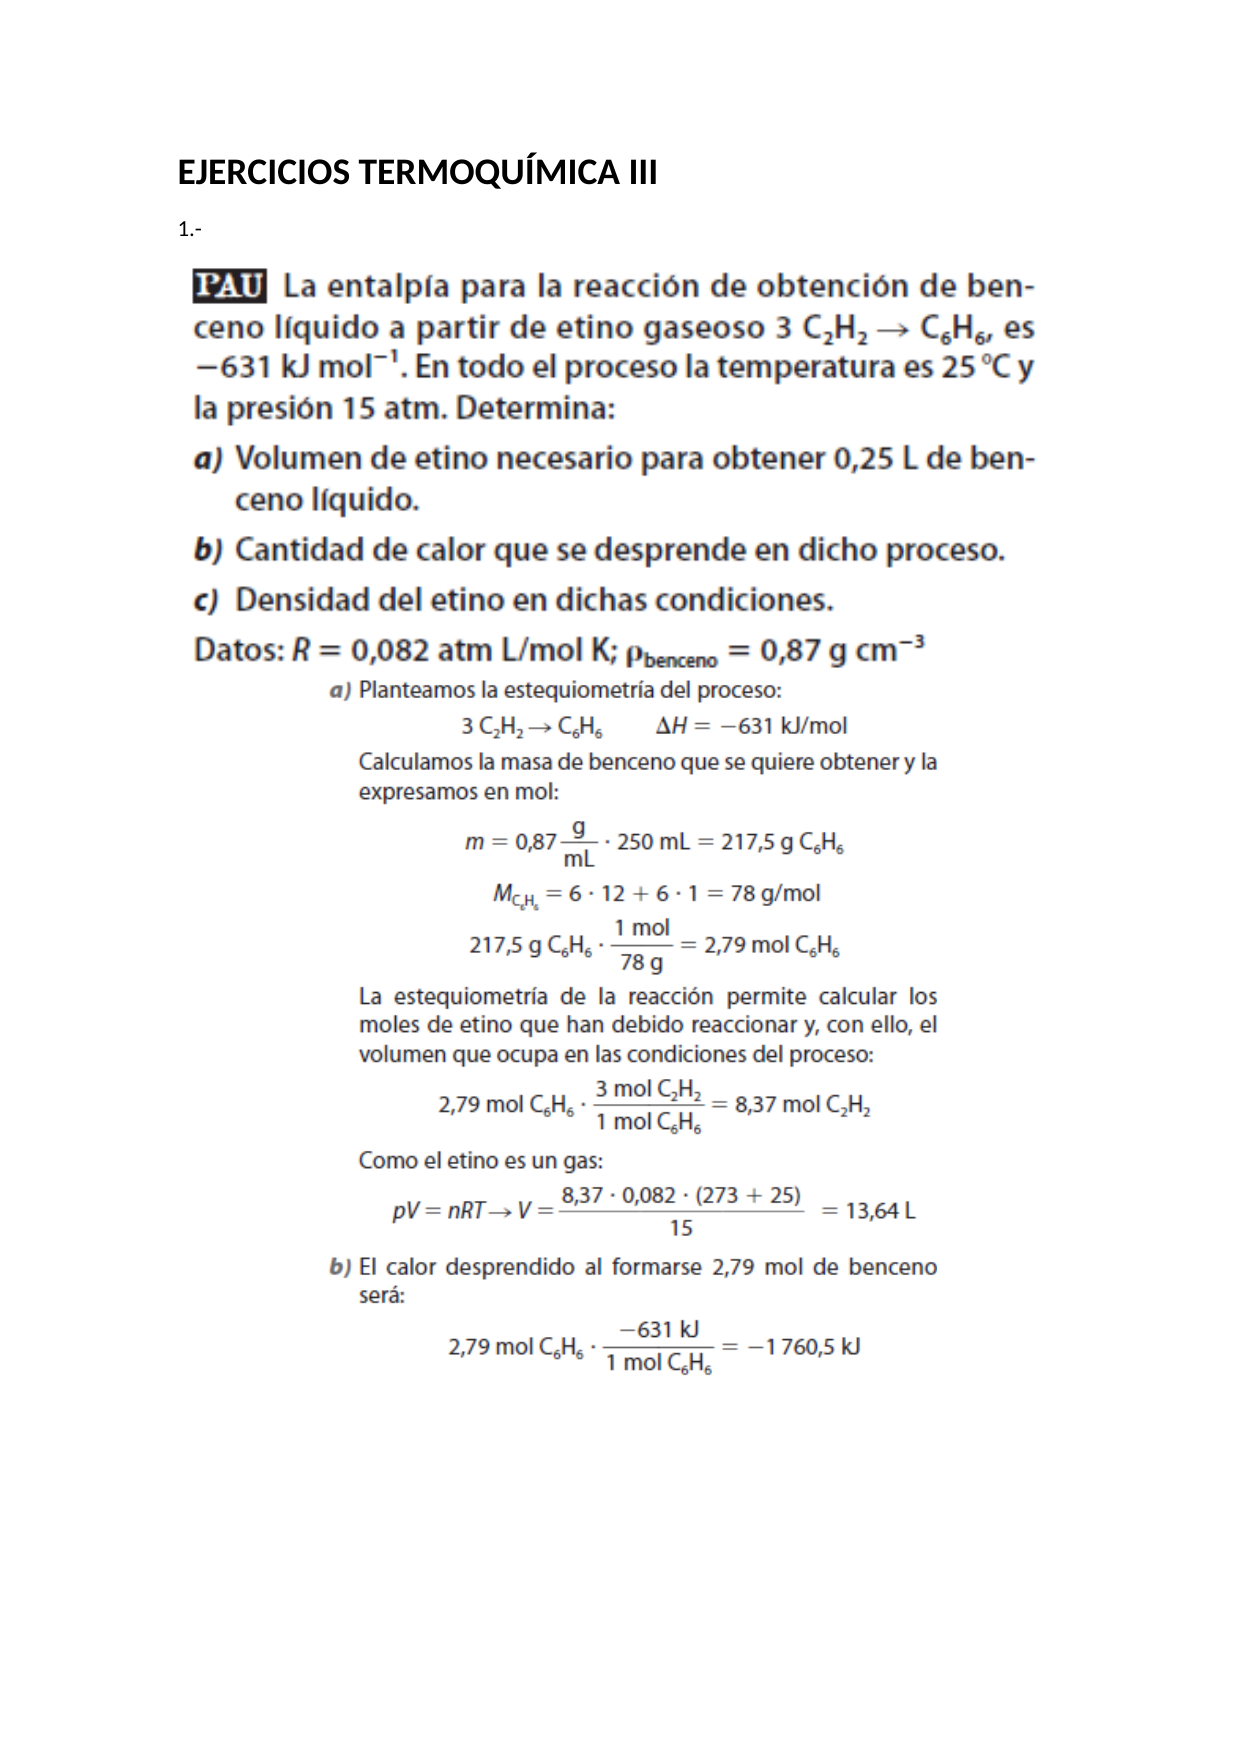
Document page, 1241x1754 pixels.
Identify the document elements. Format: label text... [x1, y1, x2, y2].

text 8 [177, 674, 1063, 1401]
text EJERCICIOS TERMOQUÍMICA III [177, 148, 1063, 193]
text 1.- [177, 214, 1063, 241]
picture [177, 241, 1110, 674]
